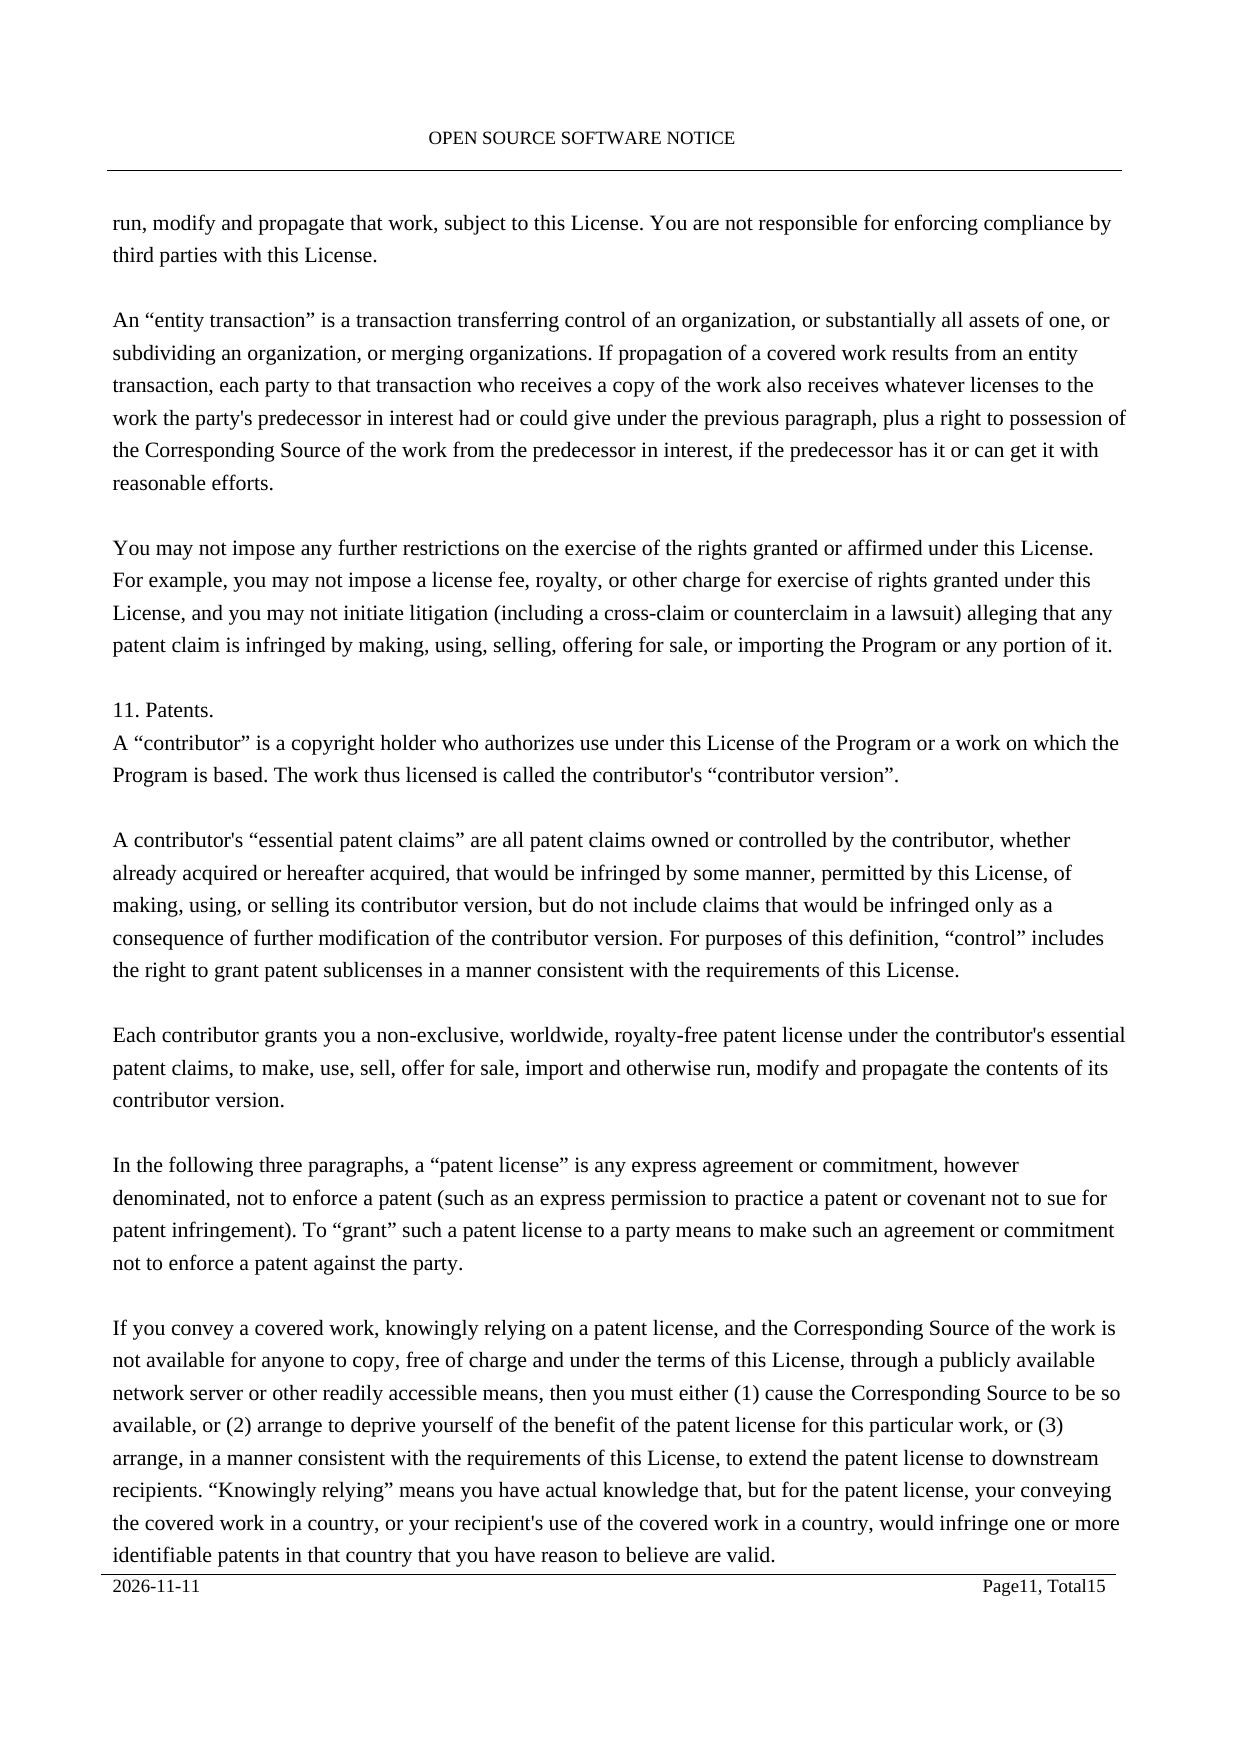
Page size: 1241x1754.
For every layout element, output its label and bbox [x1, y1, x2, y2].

text [112, 206, 1128, 1571]
